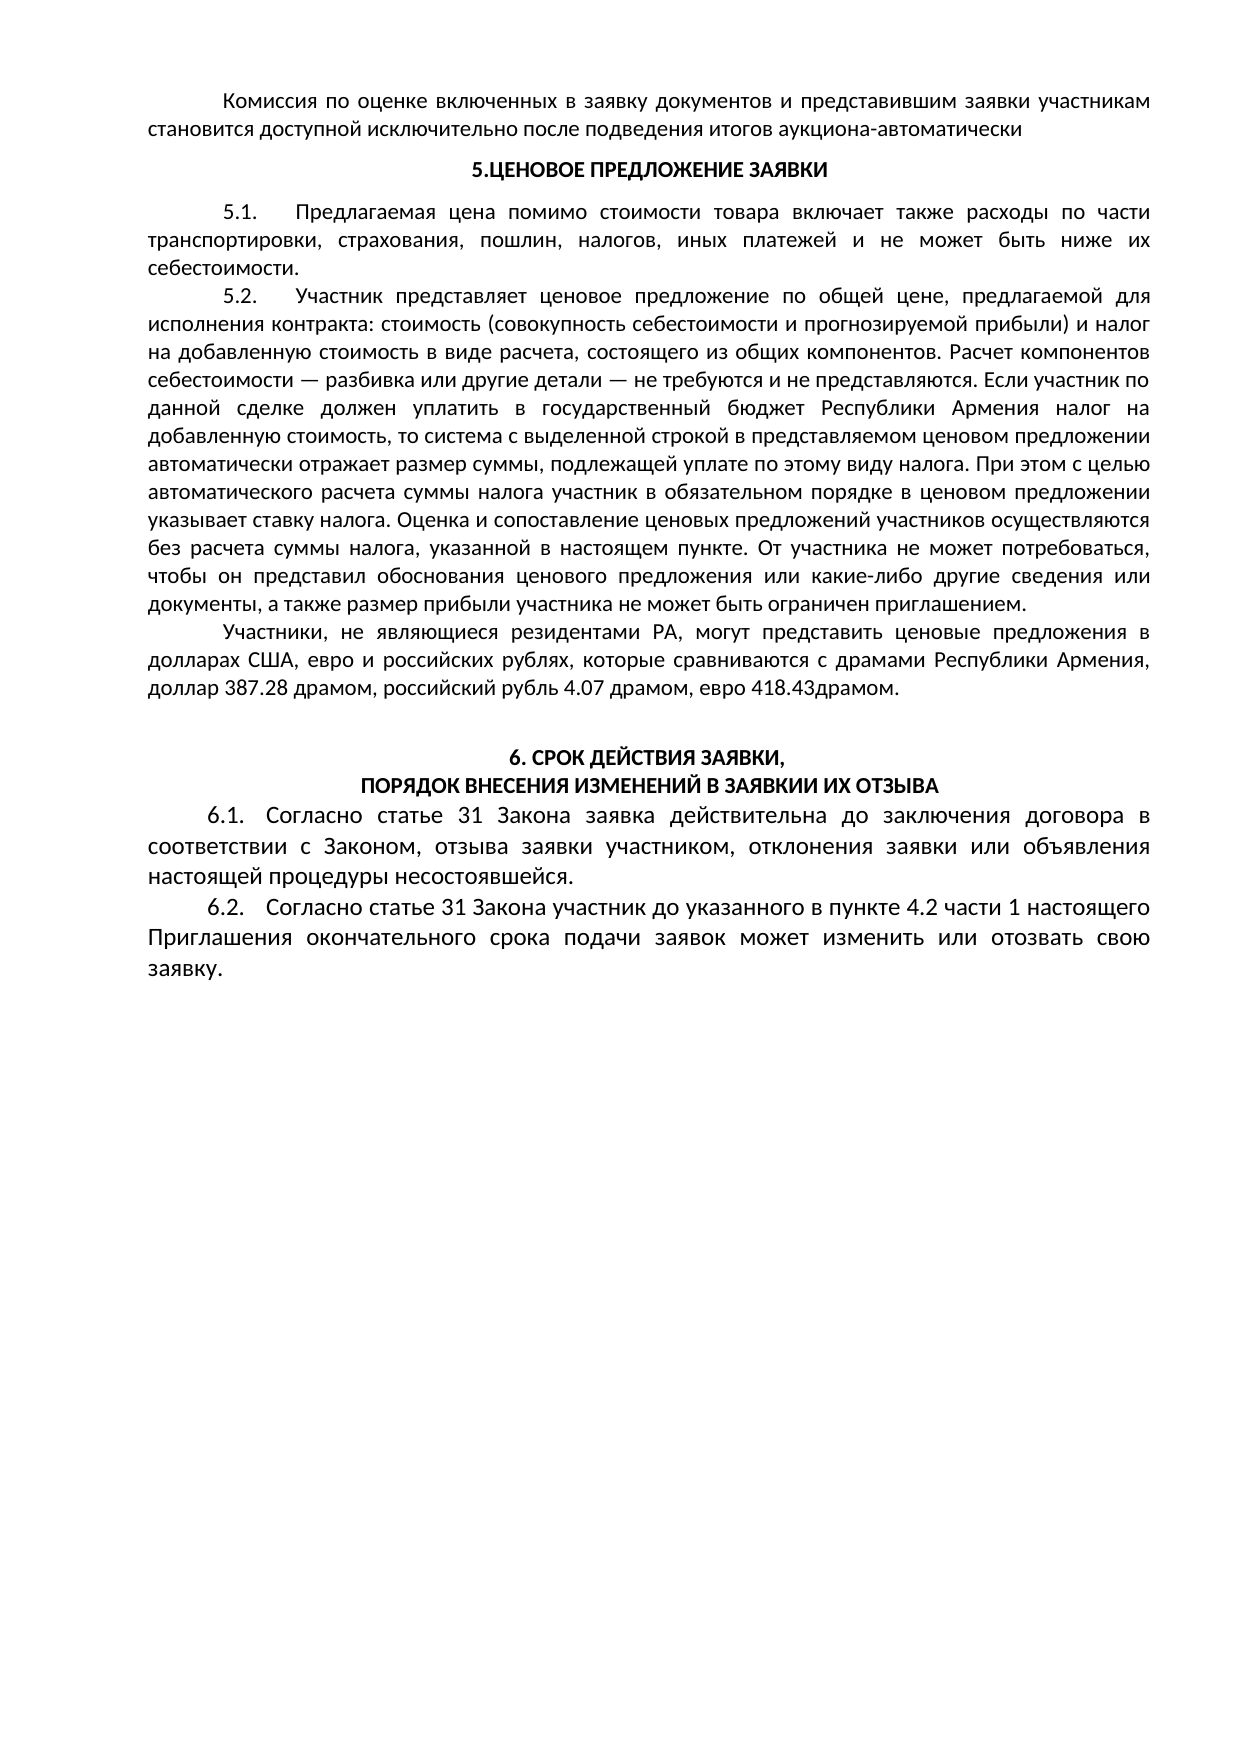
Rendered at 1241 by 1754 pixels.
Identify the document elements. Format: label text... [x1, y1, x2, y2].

text 6.1. Согласно статье 31 Закона заявка действительна до заключения договора в соответствии с Законом, отзыва заявки участником, отклонения заявки или объявления настоящей процедуры несостоявшейся. [148, 799, 1152, 891]
text 5.1. Предлагаемая цена помимо стоимости товара включает также расходы по части транспортировки, страхования, пошлин, налогов, иных платежей и не может быть ниже их себестоимости. [148, 197, 1152, 281]
text 5.2. Участник представляет ценовое предложение по общей цене, предлагаемой для исполнения контракта: стоимость (совокупность себестоимости и прогнозируемой прибыли) и налог на добавленную стоимость в виде расчета, состоящего из общих компонентов. Расчет компонентов себестоимости — разбивка или другие детали — не требуются и не представляются. Если участник по данной сделке должен уплатить в государственный бюджет Республики Армения налог на добавленную стоимость, то система с выделенной строкой в представляемом ценовом предложении автоматически отражает размер суммы, подлежащей уплате по этому виду налога. При этом с целью автоматического расчета суммы налога участник в обязательном порядке в ценовом предложении указывает ставку налога. Оценка и сопоставление ценовых предложений участников осуществляются без расчета суммы налога, указанной в настоящем пункте. От участника не может потребоваться, чтобы он представил обоснования ценового предложения или какие-либо другие сведения или документы, а также размер прибыли участника не может быть ограничен приглашением. [148, 281, 1152, 617]
text Комиссия по оценке включенных в заявку документов и представившим заявки участникам становится доступной исключительно после подведения итогов аукциона-автоматически [148, 86, 1152, 142]
text 5.ЦЕНОВОЕ ПРЕДЛОЖЕНИЕ ЗАЯВКИ [148, 155, 1152, 183]
text 6. СРОК ДЕЙСТВИЯ ЗАЯВКИ, ПОРЯДОК ВНЕСЕНИЯ ИЗМЕНЕНИЙ В ЗАЯВКИИ ИХ ОТЗЫВА [207, 743, 1093, 799]
text 6.2. Согласно статье 31 Закона участник до указанного в пункте 4.2 части 1 настоящего Приглашения окончательного срока подачи заявок может изменить или отозвать свою заявку. [148, 891, 1152, 982]
text Участники, не являющиеся резидентами РА, могут представить ценовые предложения в долларах США, евро и российских рублях, которые сравниваются с драмами Республики Армения, доллар 387.28 драмом, российский рубль 4.07 драмом, евро 418.43драмом. [148, 617, 1152, 701]
